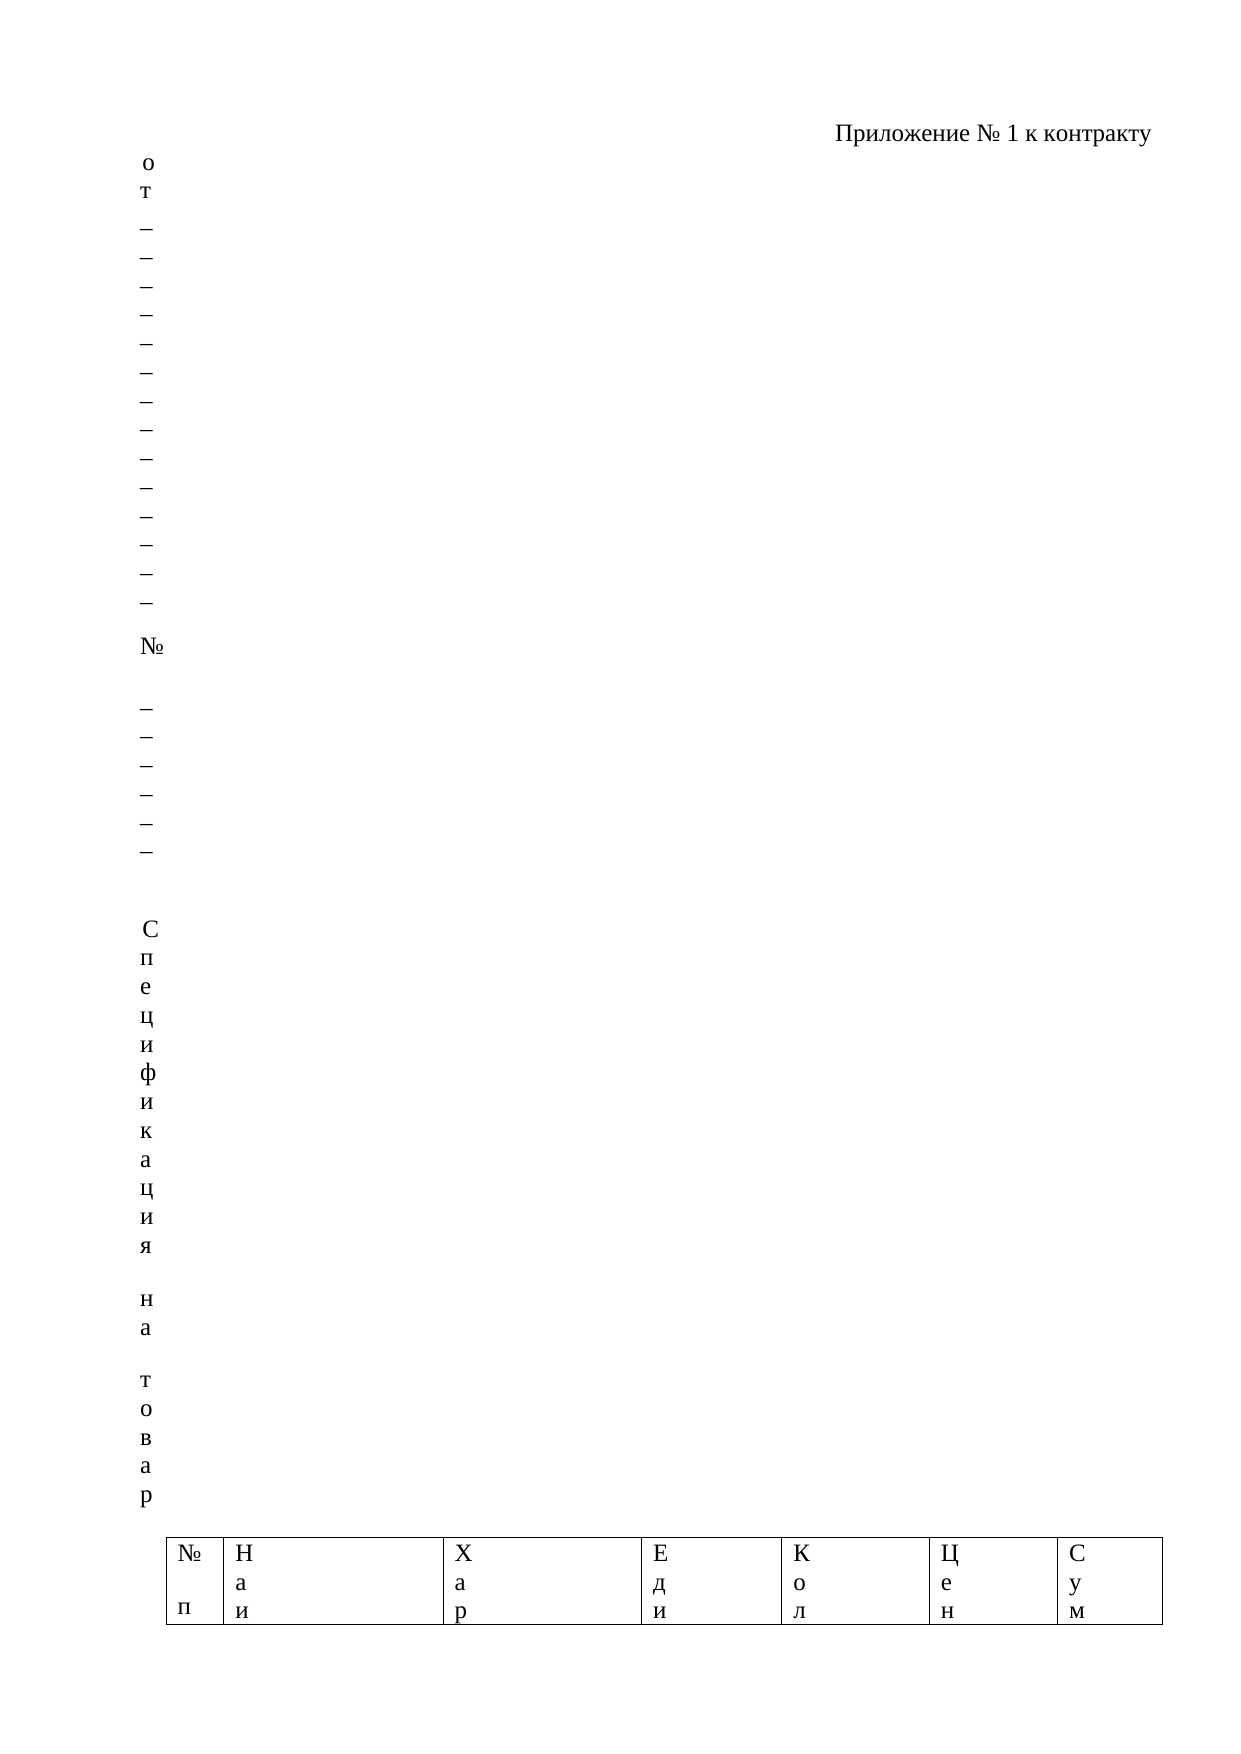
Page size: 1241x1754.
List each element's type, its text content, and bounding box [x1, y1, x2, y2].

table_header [224, 1538, 443, 1624]
table_header Сумма, рублей [1058, 1538, 1162, 1624]
table_header № п/п [167, 1538, 223, 1624]
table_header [444, 1538, 641, 1624]
table_header Количество [782, 1538, 929, 1624]
text Приложение № 1 к контракту [177, 118, 1152, 147]
table_header Единица измерения [642, 1538, 781, 1624]
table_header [930, 1538, 1057, 1624]
